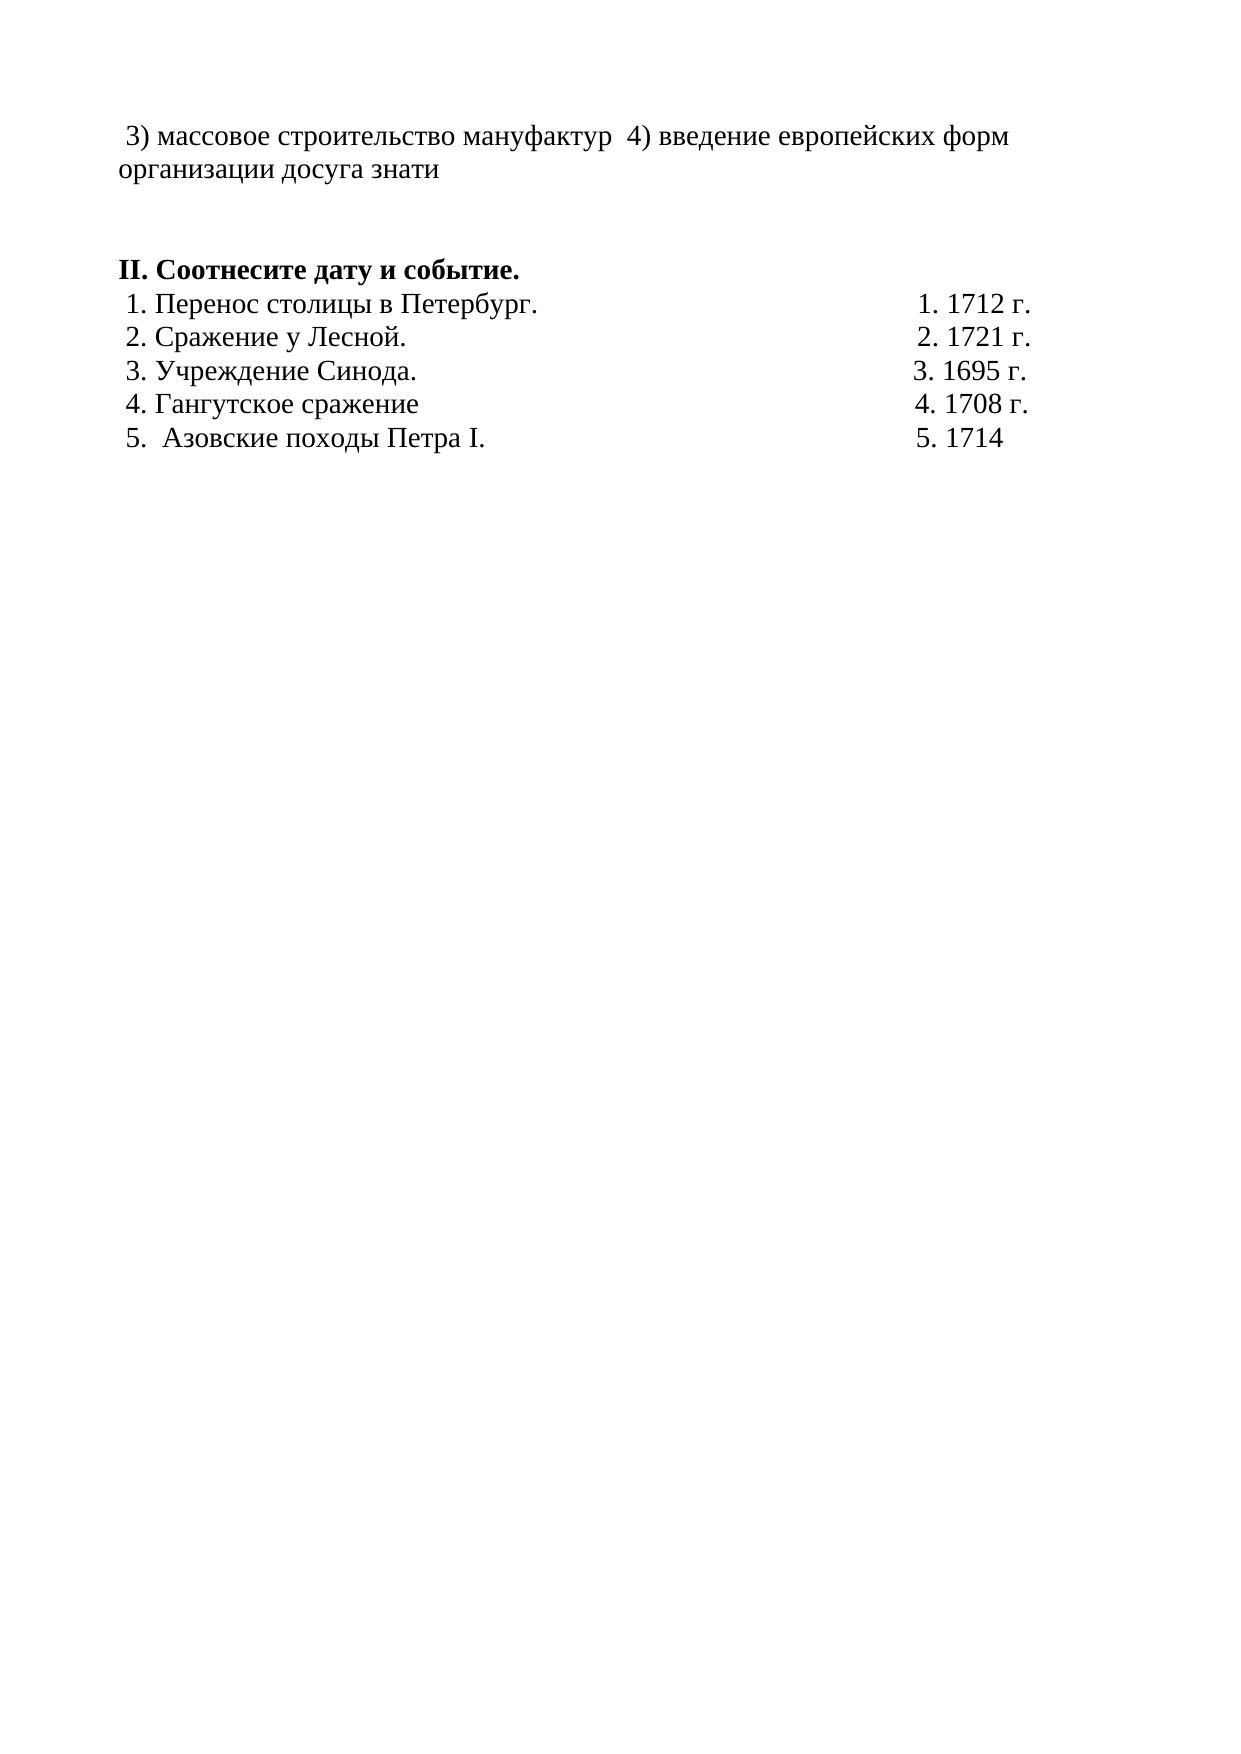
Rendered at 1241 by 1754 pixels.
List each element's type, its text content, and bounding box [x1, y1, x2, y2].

text II. Соотнесите дату и событие. [118, 252, 1152, 286]
text 1. Перенос столицы в Петербург. 1. . [118, 286, 1152, 319]
text 5. Азовские походы Петра I. 5. 1714 [118, 420, 1152, 453]
text 3. Учреждение Синода. 3. . [118, 353, 1152, 386]
text 3) массовое строительство мануфактур 4) введение европейских форм организации досуга знати [118, 118, 1152, 185]
text 2. Сражение у Лесной. 2. . [118, 319, 1152, 353]
text 4. Гангутское сражение 4. . [118, 386, 1152, 420]
